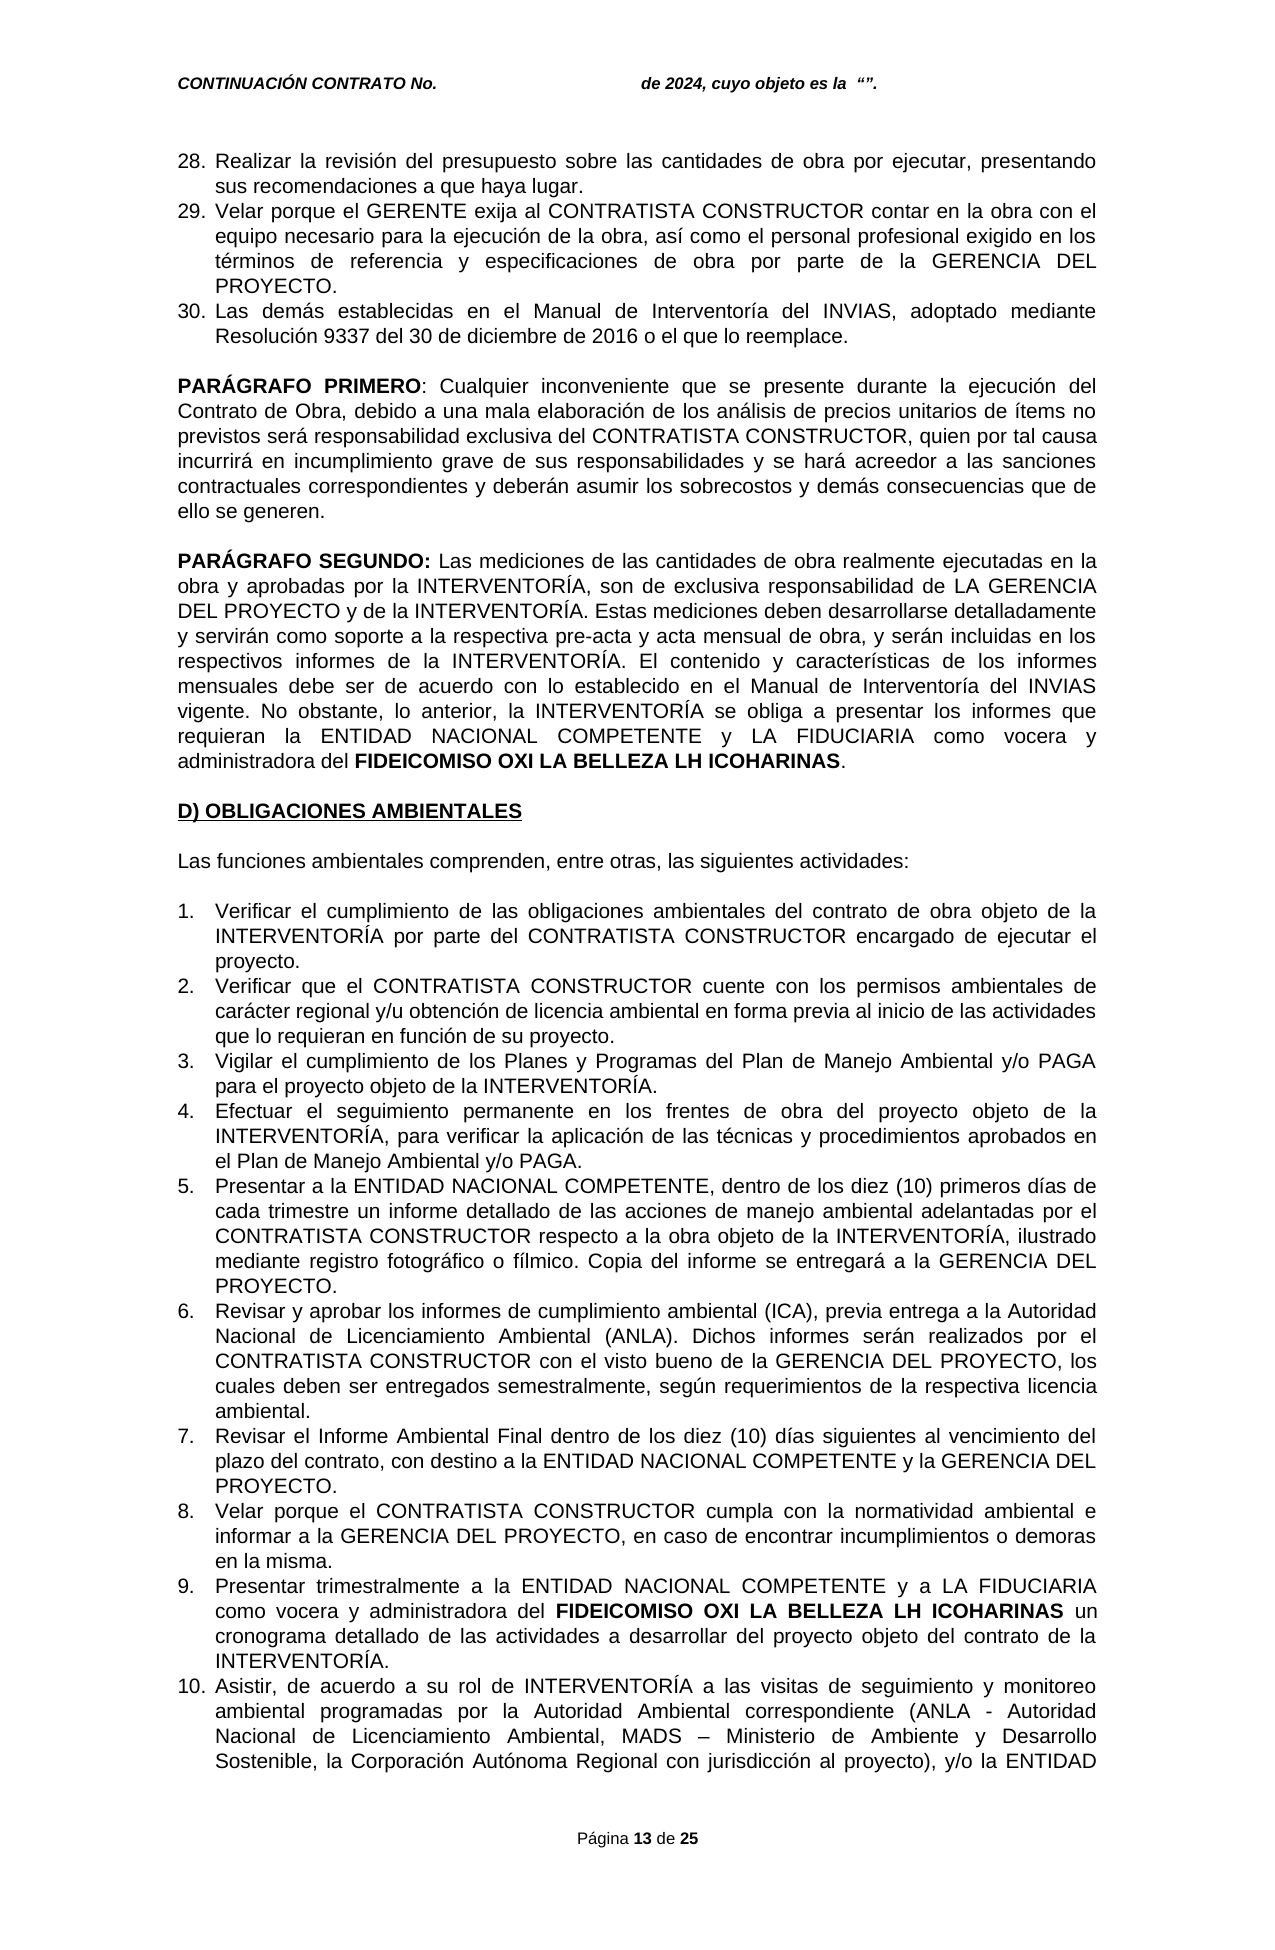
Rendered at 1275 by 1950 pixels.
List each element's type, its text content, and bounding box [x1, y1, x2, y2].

list Revisar y aprobar los informes de cumplimiento ambiental (ICA), previa entrega a la Autoridad Nacional de Licenciamiento Ambiental (ANLA). Dichos informes serán realizados por el CONTRATISTA CONSTRUCTOR con el visto bueno de la GERENCIA DEL PROYECTO, los cuales deben ser entregados semestralmente, según requerimientos de la respectiva licencia ambiental. [177, 1298, 1098, 1423]
list Velar porque el CONTRATISTA CONSTRUCTOR cumpla con la normatividad ambiental e informar a la GERENCIA DEL PROYECTO, en caso de encontrar incumplimientos o demoras en la misma. [177, 1498, 1098, 1573]
list Realizar la revisión del presupuesto sobre las cantidades de obra por ejecutar, presentando sus recomendaciones a que haya lugar. [177, 148, 1098, 198]
text D) OBLIGACIONES AMBIENTALES [177, 798, 1098, 823]
text PARÁGRAFO PRIMERO: Cualquier inconveniente que se presente durante la ejecución del Contrato de Obra, debido a una mala elaboración de los análisis de precios unitarios de ítems no previstos será responsabilidad exclusiva del CONTRATISTA CONSTRUCTOR, quien por tal causa incurrirá en incumplimiento grave de sus responsabilidades y se hará acreedor a las sanciones contractuales correspondientes y deberán asumir los sobrecostos y demás consecuencias que de ello se generen. [177, 373, 1098, 523]
list Presentar trimestralmente a la ENTIDAD NACIONAL COMPETENTE y a LA FIDUCIARIA como vocera y administradora del FIDEICOMISO OXI LA BELLEZA LH ICOHARINAS un cronograma detallado de las actividades a desarrollar del proyecto objeto del contrato de la INTERVENTORÍA. [177, 1573, 1098, 1673]
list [177, 1673, 1098, 1773]
list Las demás establecidas en el Manual de Interventoría del INVIAS, adoptado mediante Resolución 9337 del 30 de diciembre de 2016 o el que lo reemplace. [177, 298, 1098, 348]
list Verificar que el CONTRATISTA CONSTRUCTOR cuente con los permisos ambientales de carácter regional y/u obtención de licencia ambiental en forma previa al inicio de las actividades que lo requieran en función de su proyecto. [177, 973, 1098, 1048]
list Verificar el cumplimiento de las obligaciones ambientales del contrato de obra objeto de la INTERVENTORÍA por parte del CONTRATISTA CONSTRUCTOR encargado de ejecutar el proyecto. [177, 898, 1098, 973]
text PARÁGRAFO SEGUNDO: Las mediciones de las cantidades de obra realmente ejecutadas en la obra y aprobadas por la INTERVENTORÍA, son de exclusiva responsabilidad de LA GERENCIA DEL PROYECTO y de la INTERVENTORÍA. Estas mediciones deben desarrollarse detalladamente y servirán como soporte a la respectiva pre-acta y acta mensual de obra, y serán incluidas en los respectivos informes de la INTERVENTORÍA. El contenido y características de los informes mensuales debe ser de acuerdo con lo establecido en el Manual de Interventoría del INVIAS vigente. No obstante, lo anterior, la INTERVENTORÍA se obliga a presentar los informes que requieran la ENTIDAD NACIONAL COMPETENTE y LA FIDUCIARIA como vocera y administradora del FIDEICOMISO OXI LA BELLEZA LH ICOHARINAS. [177, 548, 1098, 773]
list Efectuar el seguimiento permanente en los frentes de obra del proyecto objeto de la INTERVENTORÍA, para verificar la aplicación de las técnicas y procedimientos aprobados en el Plan de Manejo Ambiental y/o PAGA. [177, 1098, 1098, 1173]
list Velar porque el GERENTE exija al CONTRATISTA CONSTRUCTOR contar en la obra con el equipo necesario para la ejecución de la obra, así como el personal profesional exigido en los términos de referencia y especificaciones de obra por parte de la GERENCIA DEL PROYECTO. [177, 198, 1098, 298]
list Revisar el Informe Ambiental Final dentro de los diez (10) días siguientes al vencimiento del plazo del contrato, con destino a la ENTIDAD NACIONAL COMPETENTE y la GERENCIA DEL PROYECTO. [177, 1423, 1098, 1498]
list Presentar a la ENTIDAD NACIONAL COMPETENTE, dentro de los diez (10) primeros días de cada trimestre un informe detallado de las acciones de manejo ambiental adelantadas por el CONTRATISTA CONSTRUCTOR respecto a la obra objeto de la INTERVENTORÍA, ilustrado mediante registro fotográfico o fílmico. Copia del informe se entregará a la GERENCIA DEL PROYECTO. [177, 1173, 1098, 1298]
text Las funciones ambientales comprenden, entre otras, las siguientes actividades: [177, 848, 1098, 873]
list Vigilar el cumplimiento de los Planes y Programas del Plan de Manejo Ambiental y/o PAGA para el proyecto objeto de la INTERVENTORÍA. [177, 1048, 1098, 1098]
